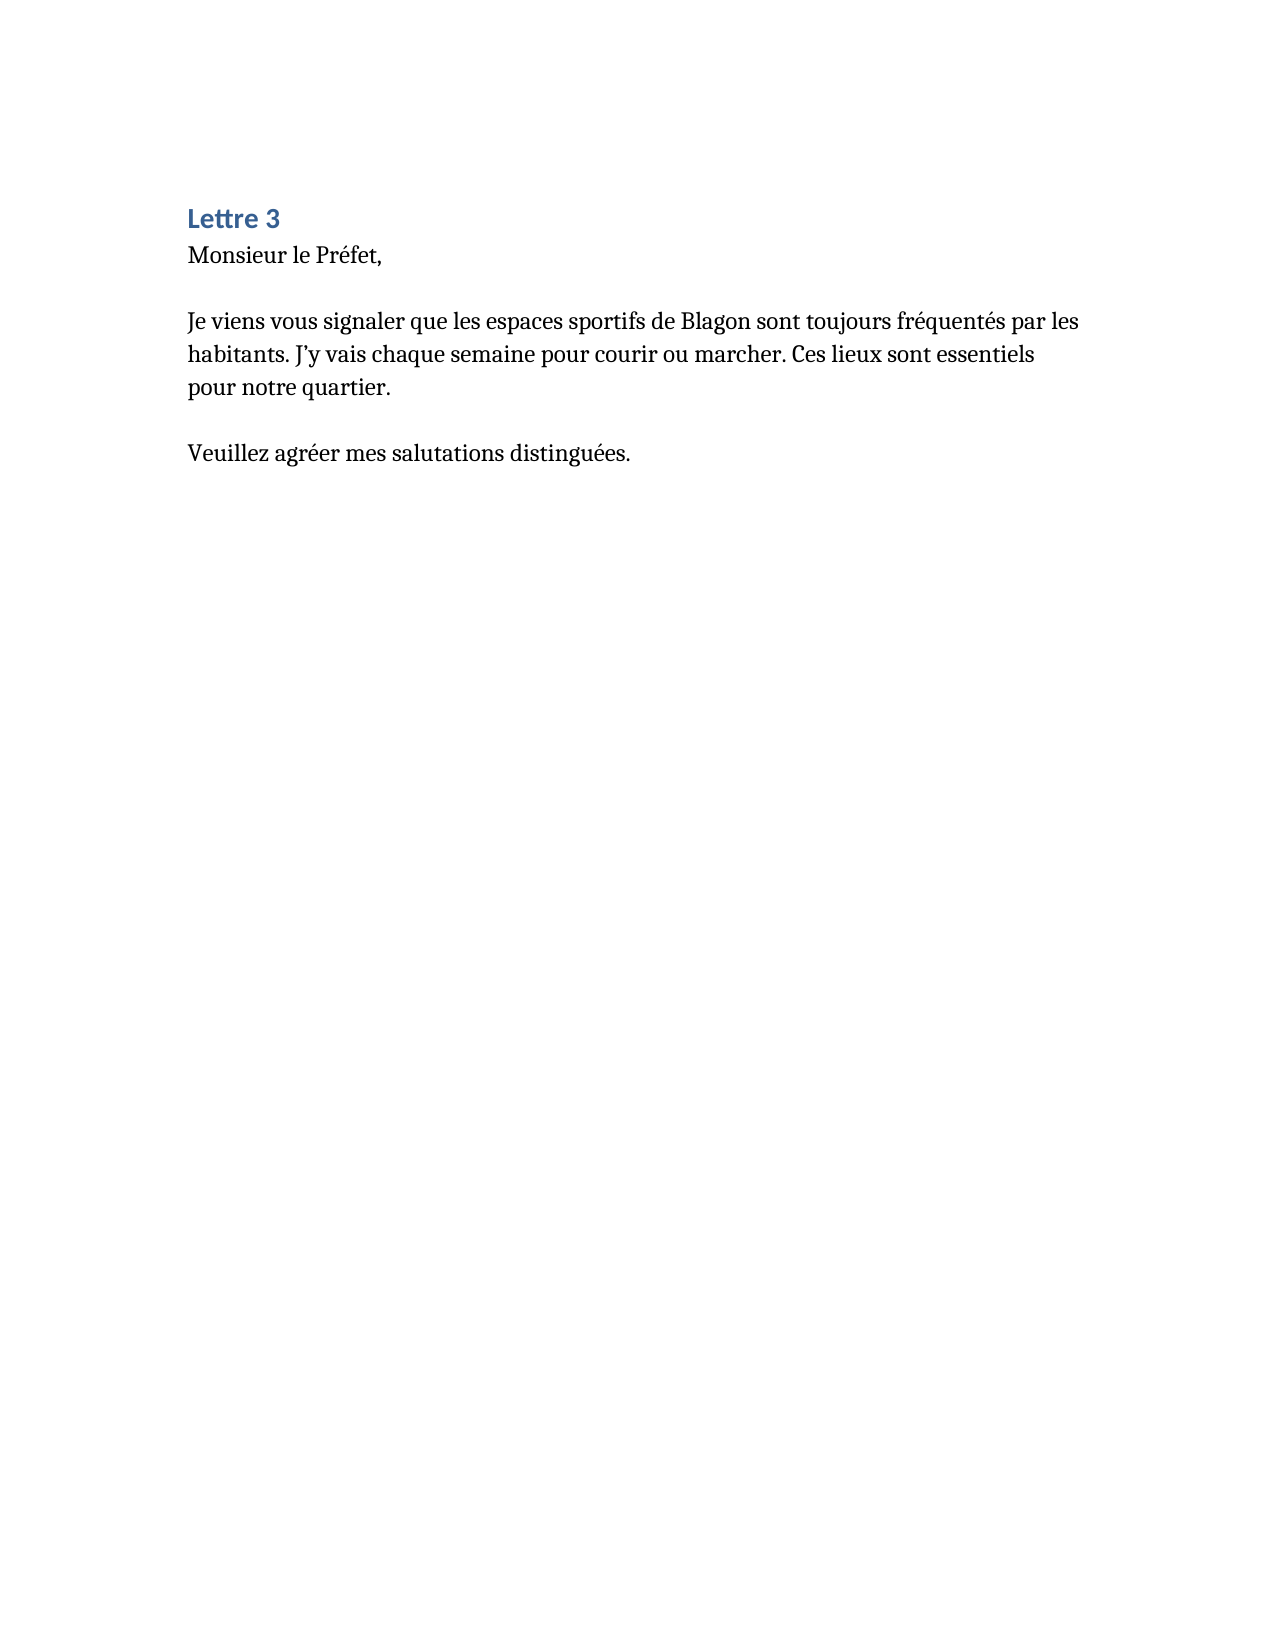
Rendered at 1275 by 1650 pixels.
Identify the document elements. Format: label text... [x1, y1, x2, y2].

subtitle Lettre 3 [187, 200, 1087, 236]
text Monsieur le Préfet, Je viens vous signaler que les espaces sportifs de Blagon sont toujours fréquentés par les habitants. J’y vais chaque semaine pour courir ou marcher. Ces lieux sont essentiels pour notre quartier. Veuillez agréer mes salutations distinguées. [187, 241, 1087, 468]
